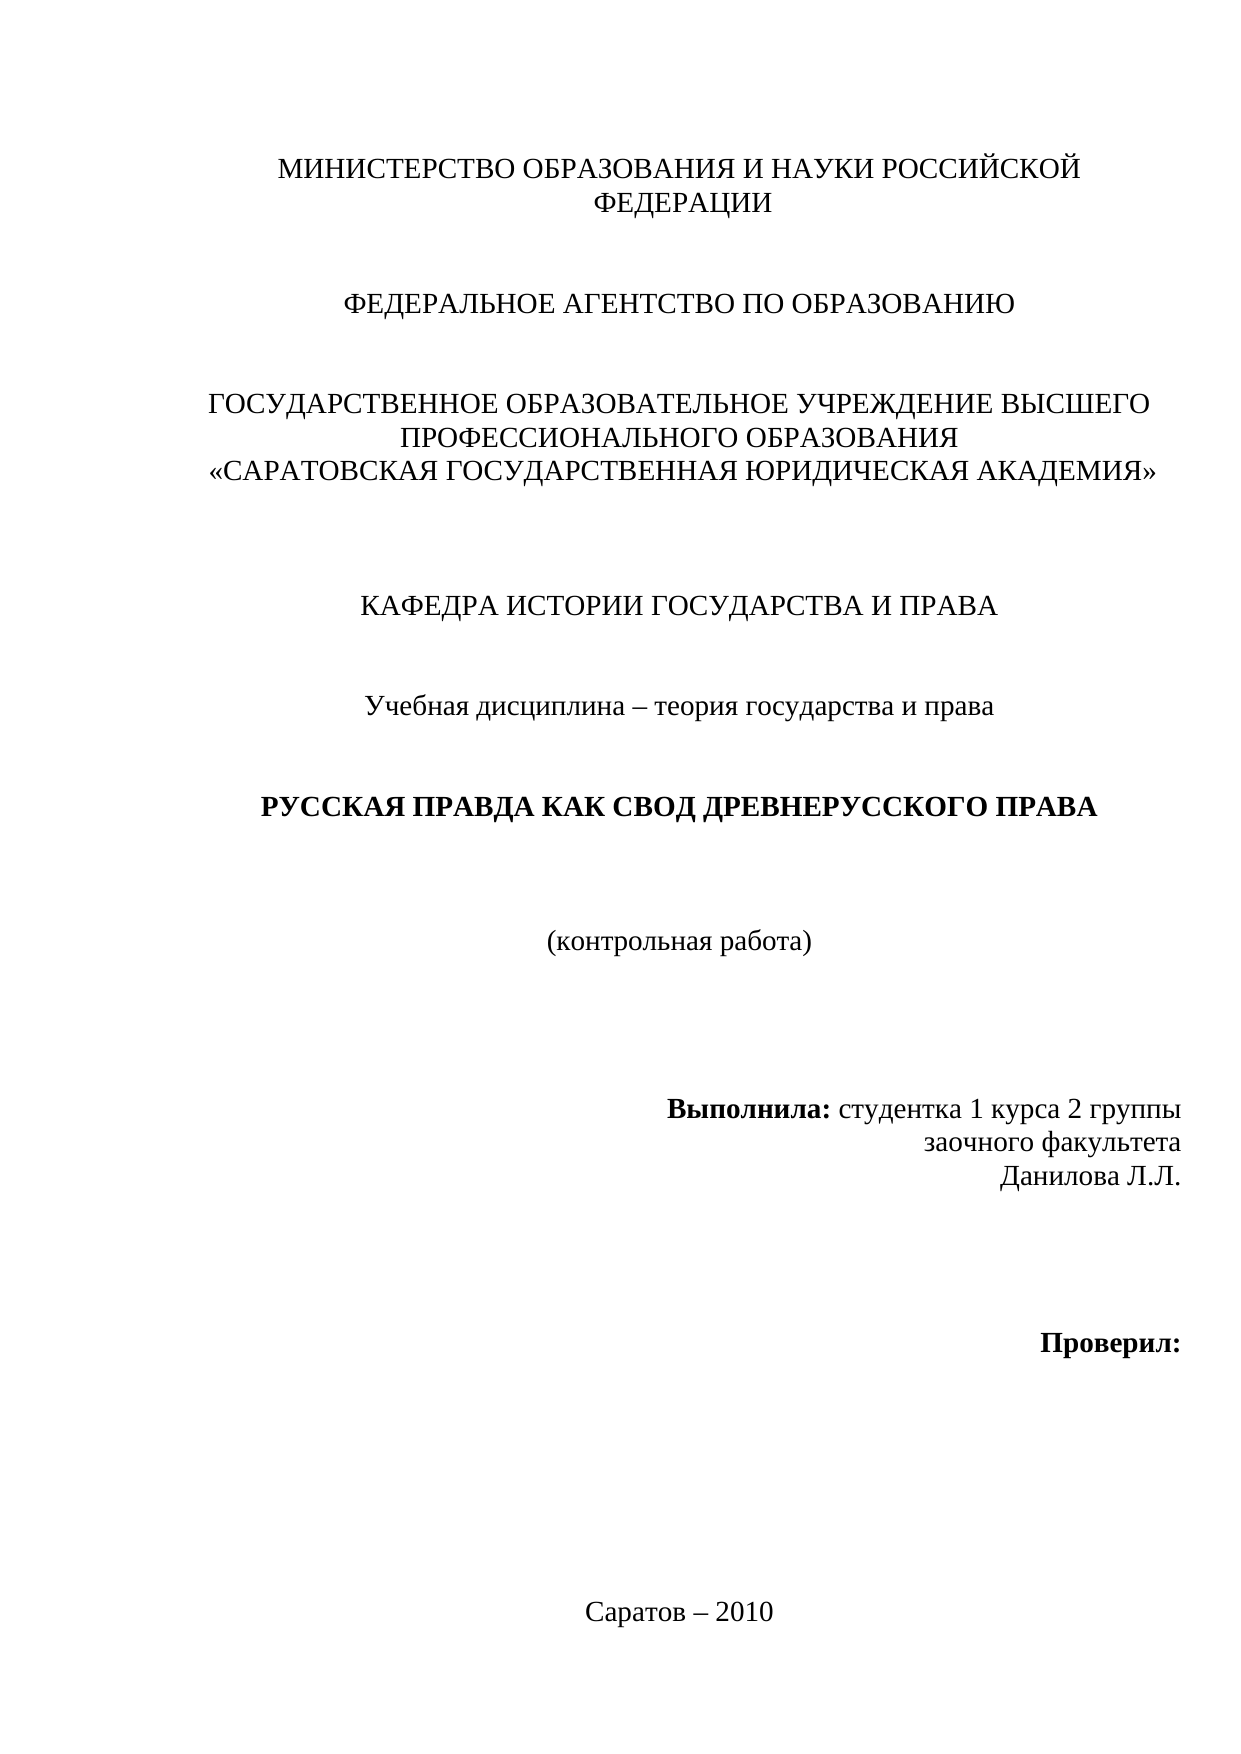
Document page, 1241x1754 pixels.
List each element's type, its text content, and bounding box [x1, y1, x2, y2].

text (контрольная работа) [177, 923, 1181, 957]
text ГОСУДАРСТВЕННОЕ ОБРАЗОВАТЕЛЬНОЕ УЧРЕЖДЕНИЕ ВЫСШЕГО ПРОФЕССИОНАЛЬНОГО ОБРАЗОВАНИЯ [177, 386, 1181, 453]
text заочного факультета [177, 1124, 1181, 1158]
text МИНИСТЕРСТВО ОБРАЗОВАНИЯ И НАУКИ РОССИЙСКОЙ [177, 152, 1181, 185]
text ФЕДЕРАЦИИ [177, 185, 1181, 219]
text Саратов – 2010 [177, 1594, 1181, 1627]
text КАФЕДРА ИСТОРИИ ГОСУДАРСТВА И ПРАВА [177, 588, 1181, 621]
text Данилова Л.Л. [177, 1158, 1181, 1191]
text Учебная дисциплина – теория государства и права [177, 688, 1181, 722]
text Проверил: [177, 1326, 1181, 1359]
text Выполнила: студентка 1 курса 2 группы [177, 1091, 1181, 1124]
text ФЕДЕРАЛЬНОЕ АГЕНТСТВО ПО ОБРАЗОВАНИЮ [177, 286, 1181, 319]
text «САРАТОВСКАЯ ГОСУДАРСТВЕННАЯ ЮРИДИЧЕСКАЯ АКАДЕМИЯ» [177, 453, 1181, 487]
text РУССКАЯ ПРАВДА КАК СВОД ДРЕВНЕРУССКОГО ПРАВА [177, 789, 1181, 822]
